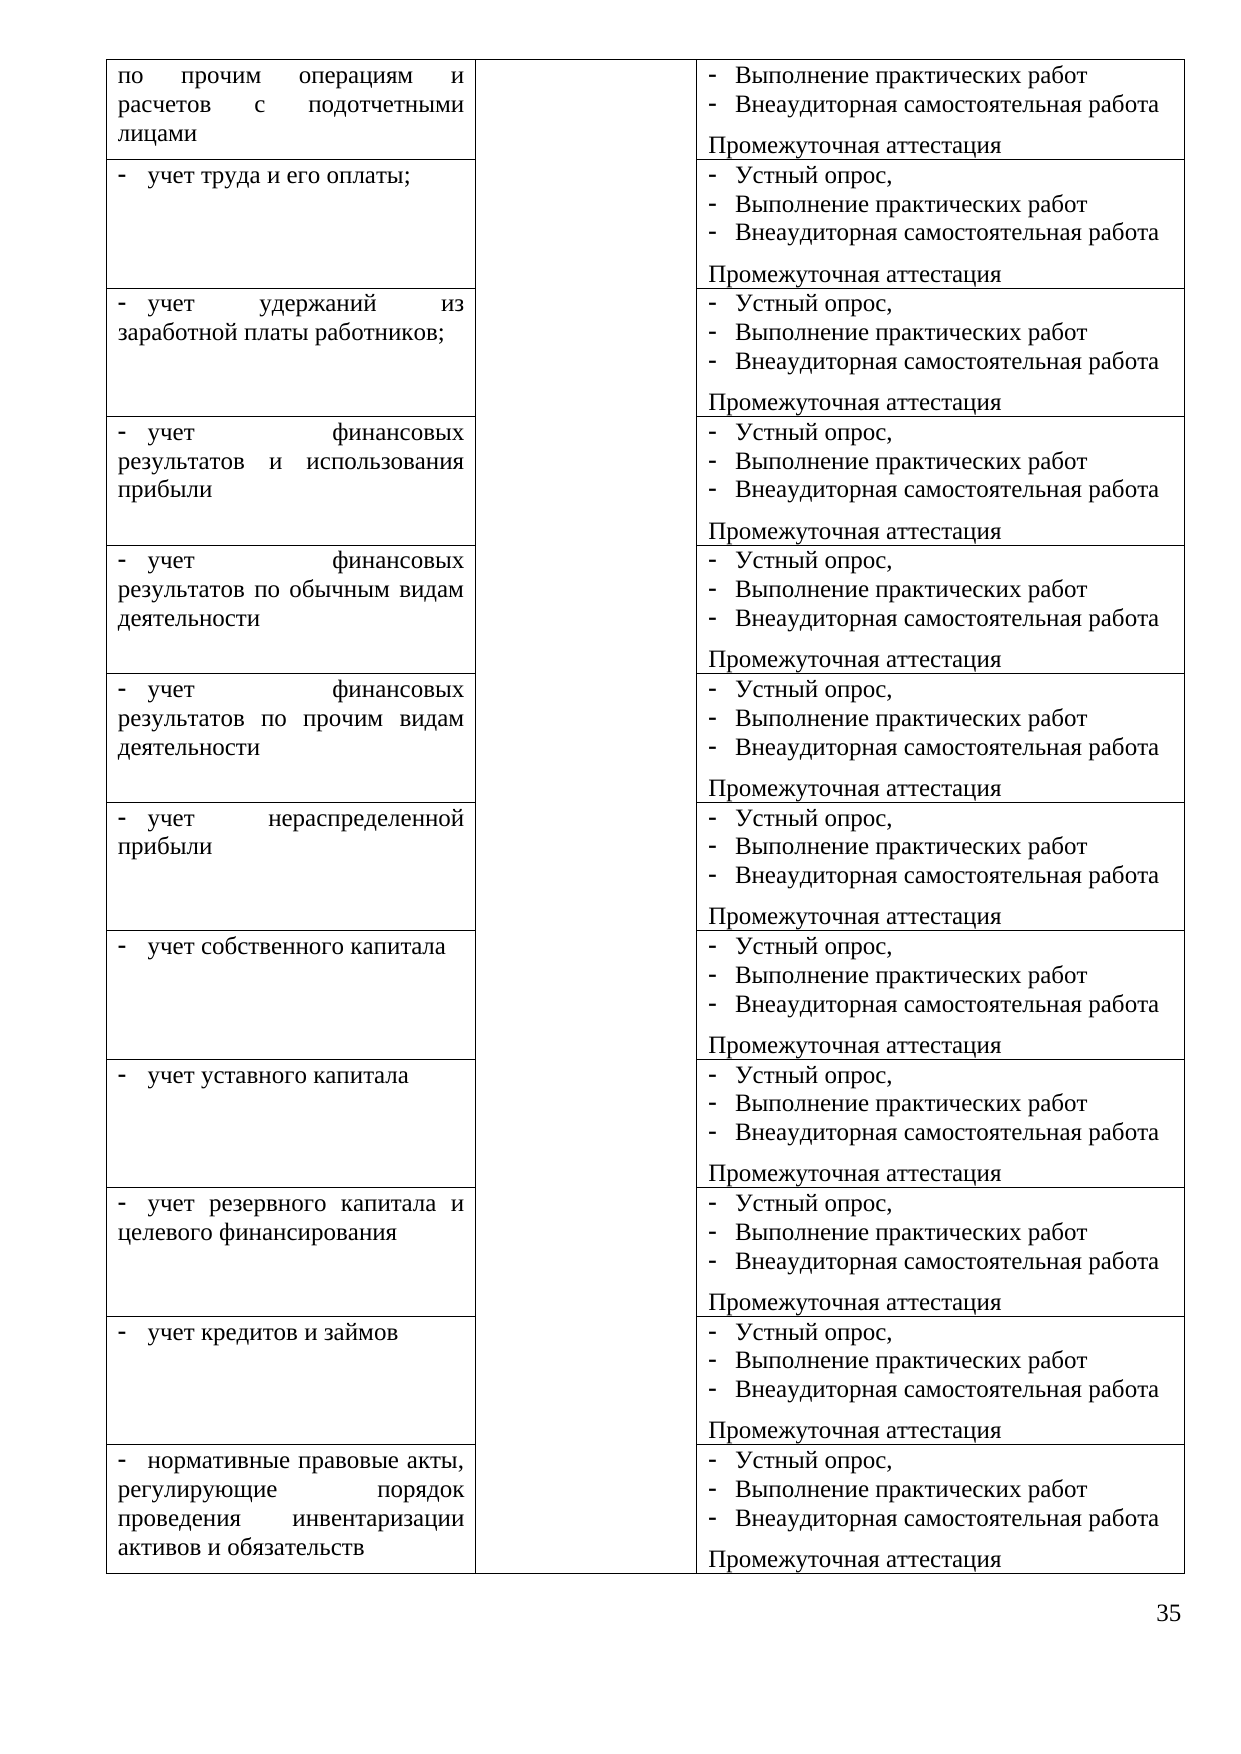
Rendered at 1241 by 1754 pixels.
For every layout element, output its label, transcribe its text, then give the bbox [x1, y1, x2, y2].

table_cell Устный опрос, Выполнение практических работ Внеаудиторная самостоятельная работа Промежуточная аттестация [697, 803, 1184, 930]
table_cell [697, 1445, 1184, 1573]
table_cell нормативные правовые акты, регулирующие порядок проведения инвентаризации активов и обязательств [107, 1445, 475, 1573]
table_cell учет труда и его оплаты; [107, 160, 475, 287]
table_cell учет кредитов и займов [107, 1317, 475, 1444]
table_cell Устный опрос, Выполнение практических работ Внеаудиторная самостоятельная работа Промежуточная аттестация [697, 1060, 1184, 1187]
table_cell учет финансовых результатов по прочим видам деятельности [107, 674, 475, 802]
table_cell учет нераспределенной прибыли [107, 803, 475, 930]
table_cell учет уставного капитала [107, 1060, 475, 1187]
table_cell учет финансовых результатов и использования прибыли [107, 417, 475, 544]
table_cell учет резервного капитала и целевого финансирования [107, 1188, 475, 1316]
table_cell Устный опрос, Выполнение практических работ Внеаудиторная самостоятельная работа Промежуточная аттестация [697, 546, 1184, 673]
table_cell Устный опрос, Выполнение практических работ Внеаудиторная самостоятельная работа Промежуточная аттестация [697, 931, 1184, 1059]
table_cell Устный опрос, Выполнение практических работ Внеаудиторная самостоятельная работа Промежуточная аттестация [697, 1188, 1184, 1316]
table_cell Устный опрос, Выполнение практических работ Внеаудиторная самостоятельная работа Промежуточная аттестация [697, 417, 1184, 544]
table_cell Устный опрос, Выполнение практических работ Внеаудиторная самостоятельная работа Промежуточная аттестация [697, 289, 1184, 416]
table_cell учет финансовых результатов по обычным видам деятельности [107, 546, 475, 673]
table_cell учет удержаний из заработной платы работников; [107, 289, 475, 416]
table_cell Устный опрос, Выполнение практических работ Внеаудиторная самостоятельная работа Промежуточная аттестация [697, 1317, 1184, 1444]
table_cell Устный опрос, Выполнение практических работ Внеаудиторная самостоятельная работа Промежуточная аттестация [697, 674, 1184, 802]
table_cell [107, 60, 475, 159]
table_cell Устный опрос, Выполнение практических работ Внеаудиторная самостоятельная работа Промежуточная аттестация [697, 160, 1184, 287]
table_cell учет собственного капитала [107, 931, 475, 1059]
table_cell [697, 60, 1184, 159]
